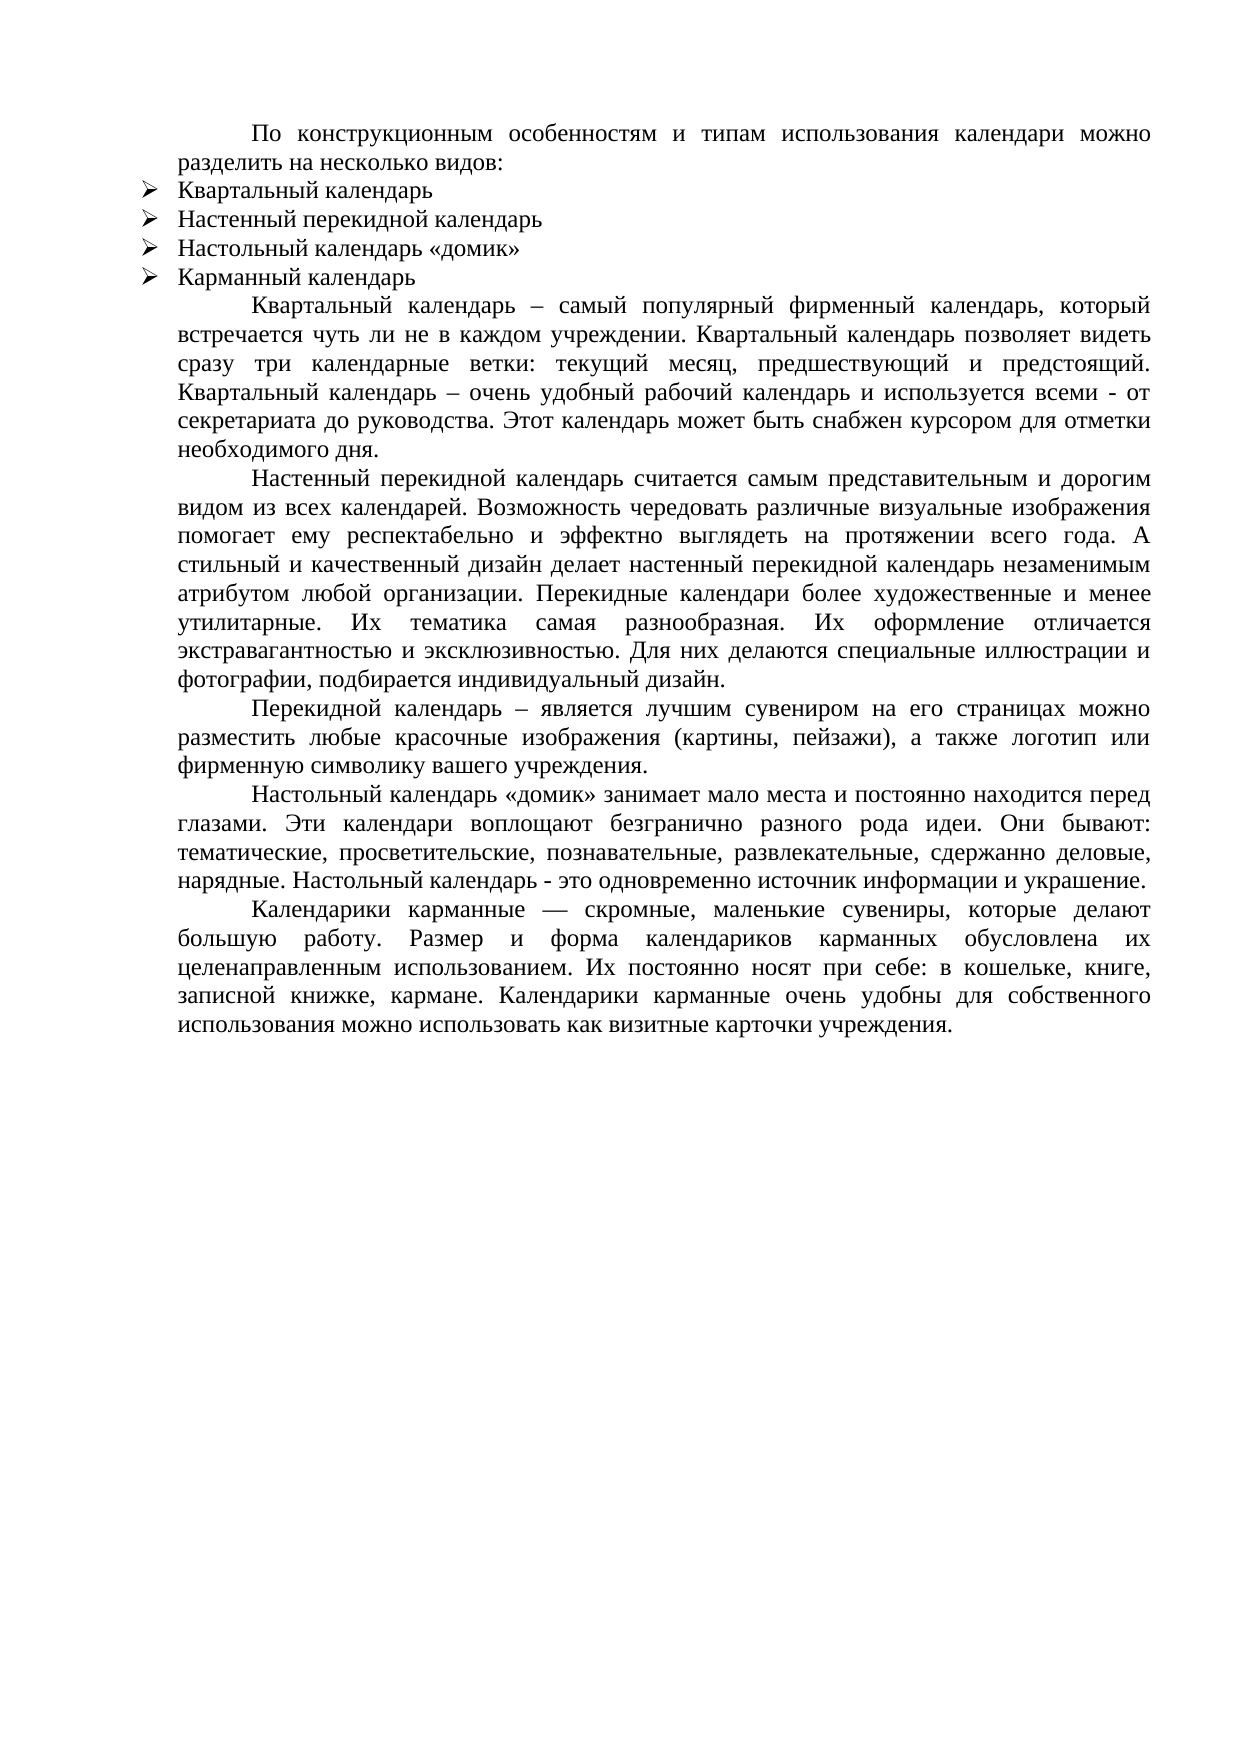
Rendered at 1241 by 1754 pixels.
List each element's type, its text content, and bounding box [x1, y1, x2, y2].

list Квартальный календарь [140, 176, 1152, 204]
list Настольный календарь «домик» [140, 233, 1152, 262]
list Карманный календарь [140, 262, 1152, 291]
text По конструкционным особенностям и типам использования календари можно разделить на несколько видов: [177, 118, 1152, 176]
text Календарики карманные — скромные, маленькие сувениры, которые делают большую работу. Размер и форма календариков карманных обусловлена их целенаправленным использованием. Их постоянно носят при себе: в кошельке, книге, записной книжке, кармане. Календарики карманные очень удобны для собственного использования можно использовать как визитные карточки учреждения. [177, 894, 1152, 1038]
text Квартальный календарь – самый популярный фирменный календарь, который встречается чуть ли не в каждом учреждении. Квартальный календарь позволяет видеть сразу три календарные ветки: текущий месяц, предшествующий и предстоящий. Квартальный календарь – очень удобный рабочий календарь и используется всеми - от секретариата до руководства. Этот календарь может быть снабжен курсором для отметки необходимого дня. [177, 291, 1152, 463]
text Настольный календарь «домик» занимает мало места и постоянно находится перед глазами. Эти календари воплощают безгранично разного рода идеи. Они бывают: тематические, просветительские, познавательные, развлекательные, сдержанно деловые, нарядные. Настольный календарь - это одновременно источник информации и украшение. [177, 779, 1152, 894]
text Перекидной календарь – является лучшим сувениром на его страницах можно разместить любые красочные изображения (картины, пейзажи), а также логотип или фирменную символику вашего учреждения. [177, 693, 1152, 779]
list Настенный перекидной календарь [140, 204, 1152, 233]
text Настенный перекидной календарь считается самым представительным и дорогим видом из всех календарей. Возможность чередовать различные визуальные изображения помогает ему респектабельно и эффектно выглядеть на протяжении всего года. А стильный и качественный дизайн делает настенный перекидной календарь незаменимым атрибутом любой организации. Перекидные календари более художественные и менее утилитарные. Их тематика самая разнообразная. Их оформление отличается экстравагантностью и эксклюзивностью. Для них делаются специальные иллюстрации и фотографии, подбирается индивидуальный дизайн. [177, 463, 1152, 693]
